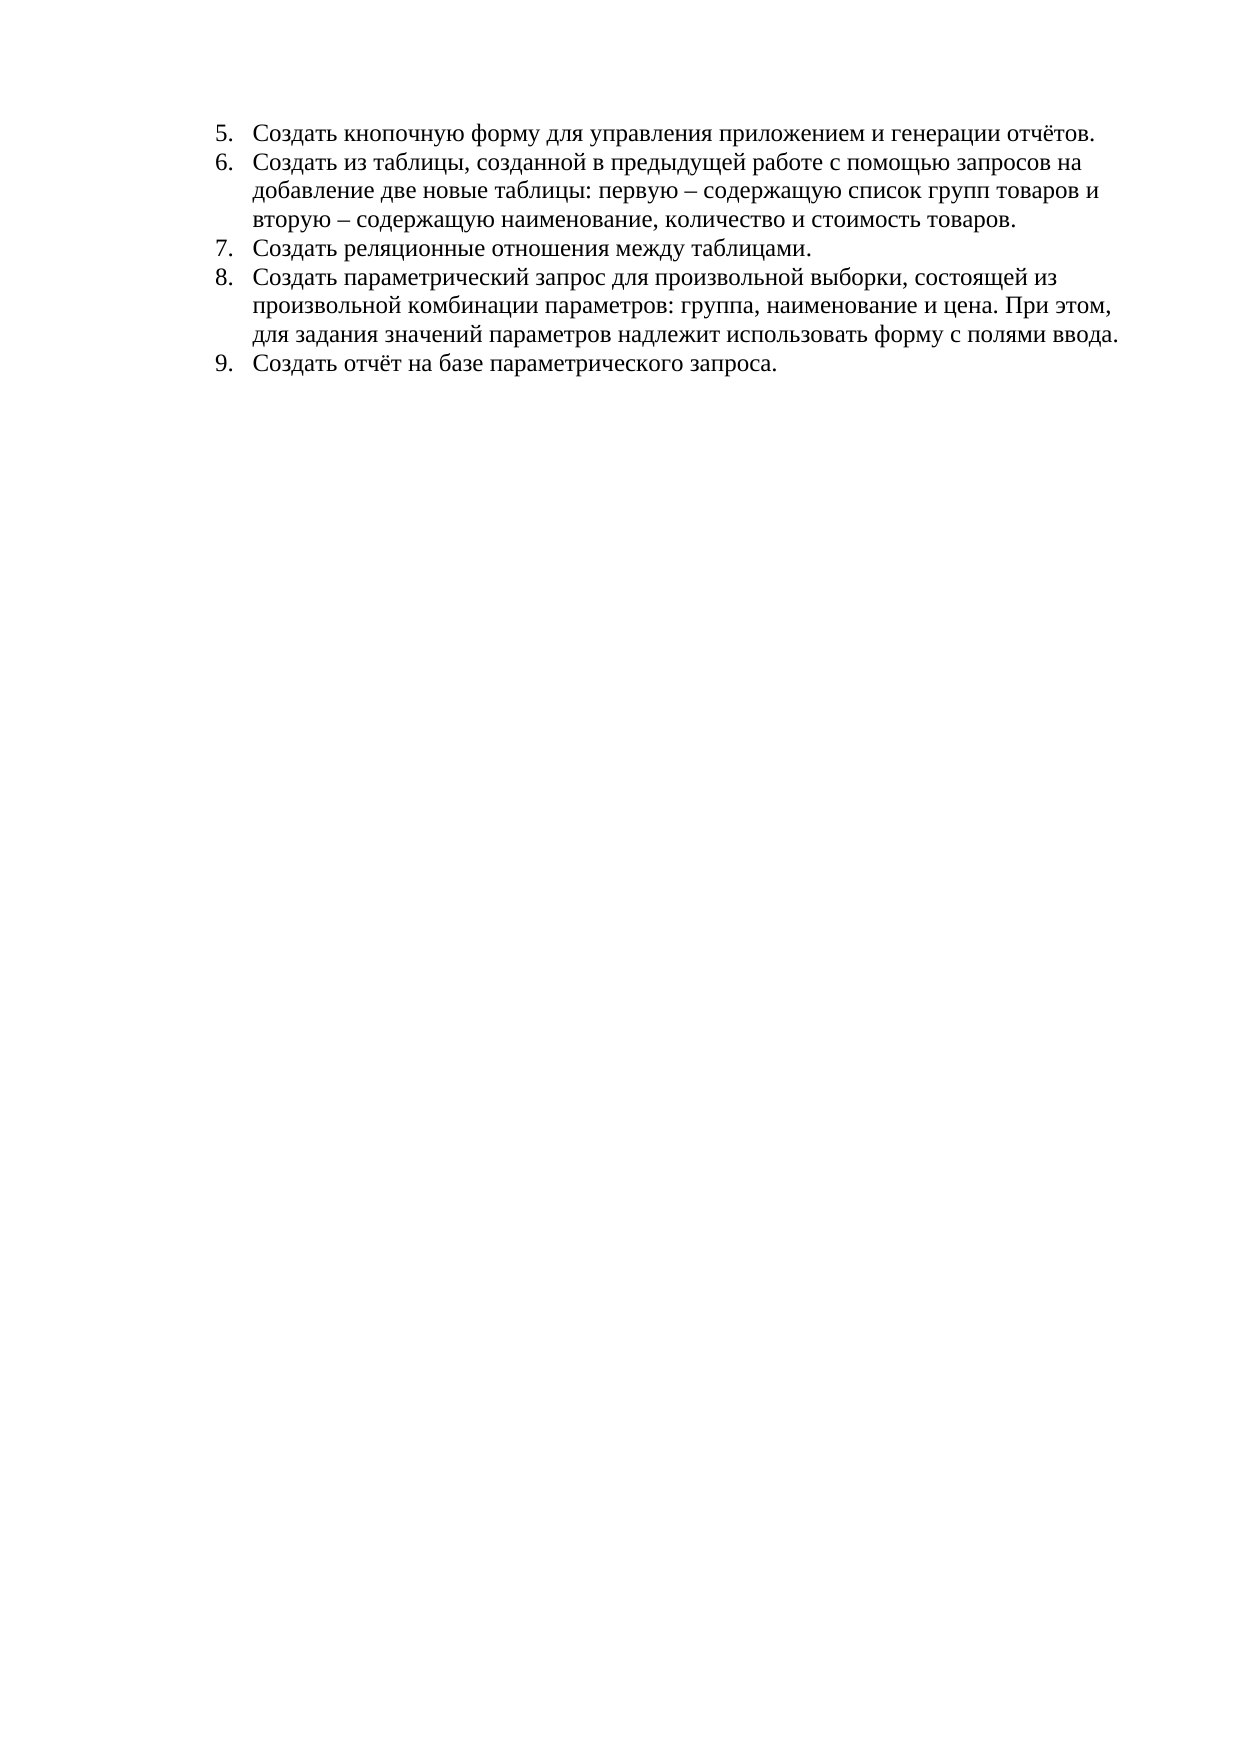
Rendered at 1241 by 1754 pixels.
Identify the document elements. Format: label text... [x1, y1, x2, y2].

list Создать параметрический запрос для произвольной выборки, состоящей из произвольной комбинации параметров: группа, наименование и цена. При этом, для задания значений параметров надлежит использовать форму с полями ввода. [215, 262, 1152, 348]
list Создать из таблицы, созданной в предыдущей работе с помощью запросов на добавление две новые таблицы: первую – содержащую список групп товаров и вторую – содержащую наименование, количество и стоимость товаров. [215, 147, 1152, 233]
list Создать реляционные отношения между таблицами. [215, 233, 1152, 262]
list Создать отчёт на базе параметрического запроса. [215, 348, 1152, 377]
list Создать кнопочную форму для управления приложением и генерации отчётов. [215, 118, 1152, 147]
